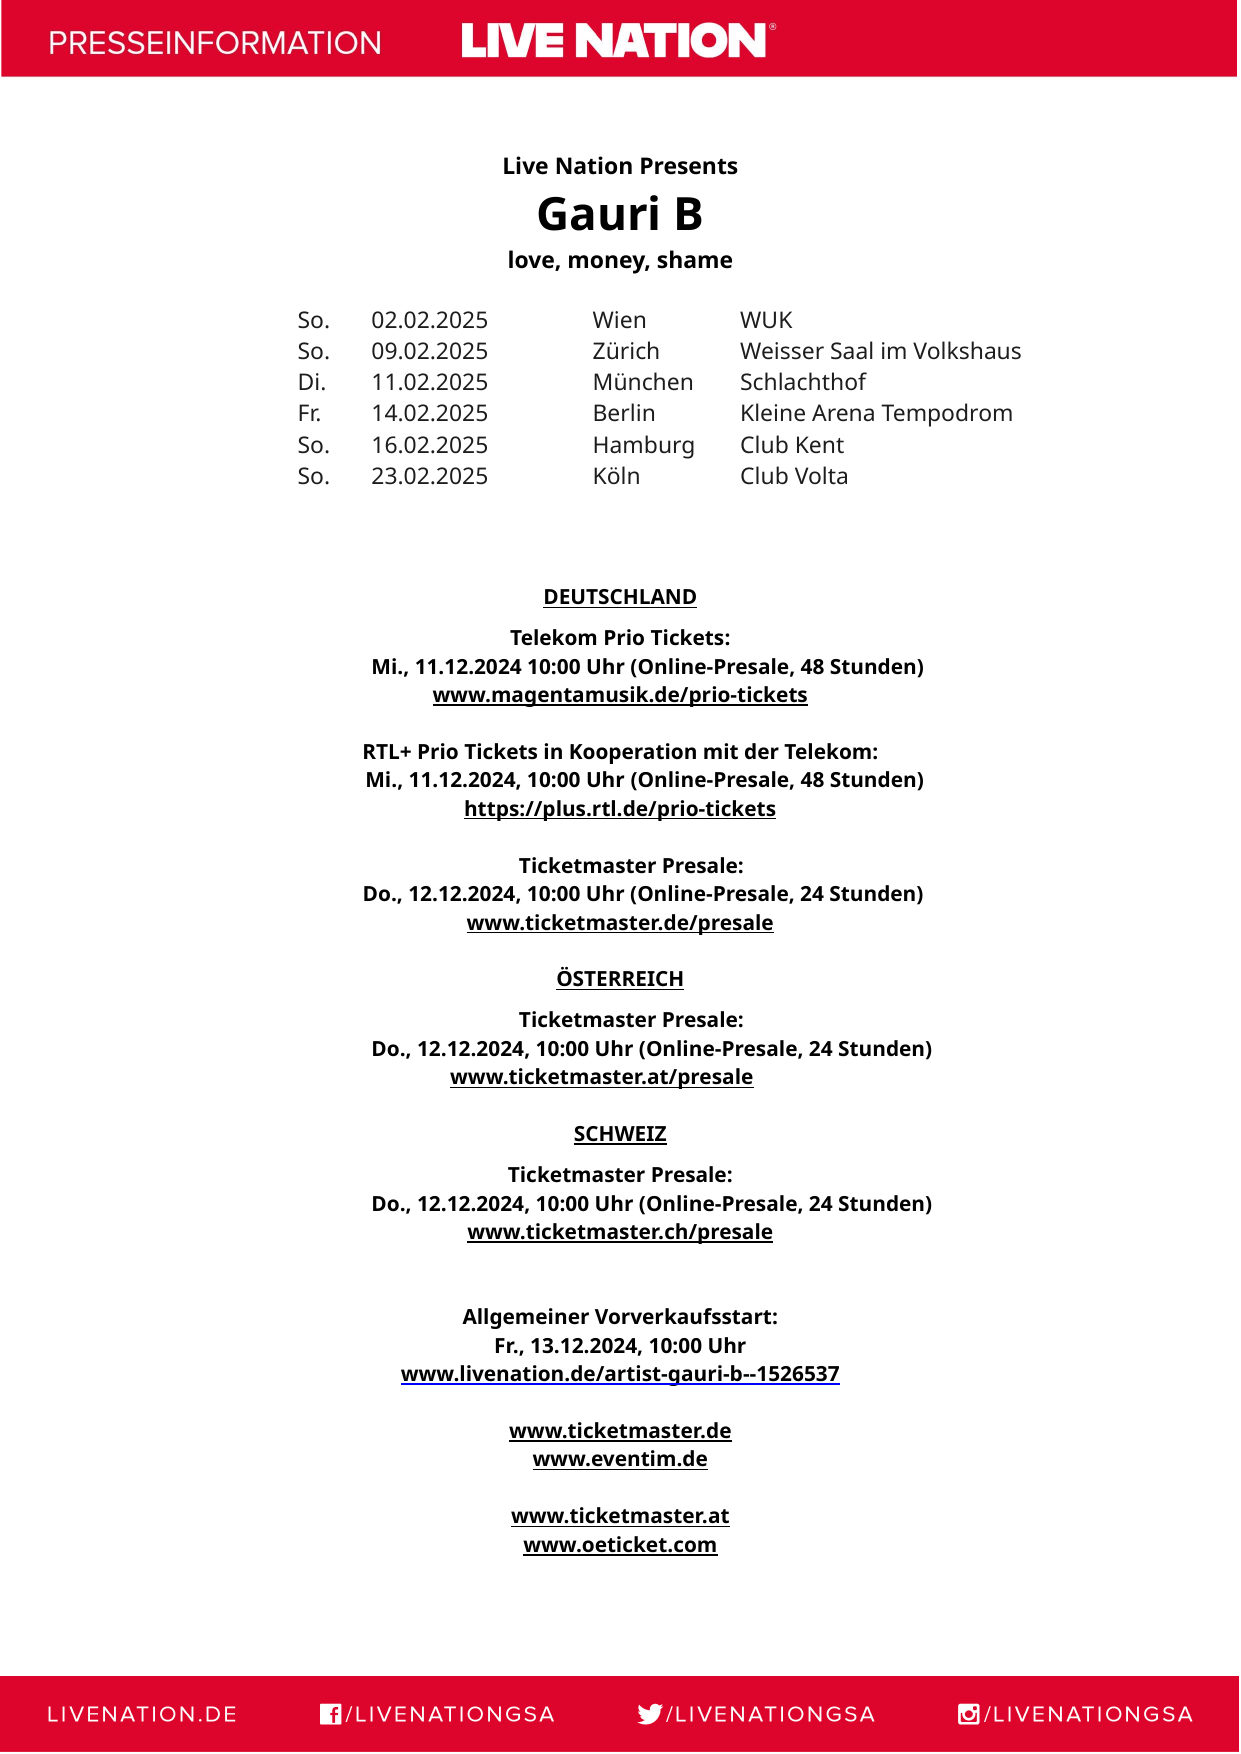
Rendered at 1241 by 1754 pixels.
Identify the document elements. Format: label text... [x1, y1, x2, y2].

subtitle https://plus.rtl.de/prio-tickets [150, 794, 1090, 822]
subtitle Ticketmaster Presale: [461, 851, 1090, 879]
title Live Nation Presents [150, 150, 1090, 181]
subtitle Mi., 11.12.2024 10:00 Uhr (Online-Presale, 48 Stunden) [314, 652, 1090, 680]
text DEUTSCHLAND [150, 582, 1090, 611]
subtitle Telekom Prio Tickets: [150, 623, 1090, 652]
text So. 16.02.2025 Hamburg Club Kent [224, 429, 1090, 460]
text www.ticketmaster.de www.eventim.de [150, 1416, 1090, 1473]
subtitle Fr., 13.12.2024, 10:00 Uhr [150, 1331, 1090, 1359]
text www.livenation.de/artist-gauri-b--1526537 [150, 1359, 1090, 1388]
subtitle Ticketmaster Presale: [461, 1006, 1090, 1034]
text www.oeticket.com [150, 1530, 1090, 1558]
subtitle Do., 12.12.2024, 10:00 Uhr (Online-Presale, 24 Stunden) [297, 1034, 1090, 1062]
subtitle Allgemeiner Vorverkaufsstart: [150, 1302, 1090, 1331]
subtitle www.magentamusik.de/prio-tickets [150, 680, 1090, 709]
subtitle Do., 12.12.2024, 10:00 Uhr (Online-Presale, 24 Stunden) [297, 879, 1090, 908]
text Di. 11.02.2025 München Schlachthof [224, 366, 1090, 397]
text So. 23.02.2025 Köln Club Volta [224, 460, 1090, 491]
text ÖSTERREICH [150, 964, 1090, 993]
picture [1, 0, 1237, 106]
text love, money, shame [150, 244, 1090, 275]
list www.ticketmaster.ch/presale [150, 1217, 1090, 1246]
subtitle RTL+ Prio Tickets in Kooperation mit der Telekom: [150, 737, 1090, 766]
subtitle Do., 12.12.2024, 10:00 Uhr (Online-Presale, 24 Stunden) [314, 1189, 1090, 1217]
subtitle www.ticketmaster.at/presale [450, 1062, 1090, 1091]
text Ticketmaster Presale: [150, 1160, 1090, 1189]
picture [0, 1676, 1239, 1752]
title Gauri B [150, 181, 1090, 244]
text So. 09.02.2025 Zürich Weisser Saal im Volkshaus [297, 335, 1090, 366]
subtitle Mi., 11.12.2024, 10:00 Uhr (Online-Presale, 48 Stunden) [150, 766, 1090, 794]
text SCHWEIZ [150, 1119, 1090, 1148]
text Fr. 14.02.2025 Berlin Kleine Arena Tempodrom [224, 397, 1090, 429]
subtitle www.ticketmaster.de/presale [150, 908, 1090, 936]
text www.ticketmaster.at [150, 1501, 1090, 1530]
text So. 02.02.2025 Wien WUK [224, 304, 1090, 335]
